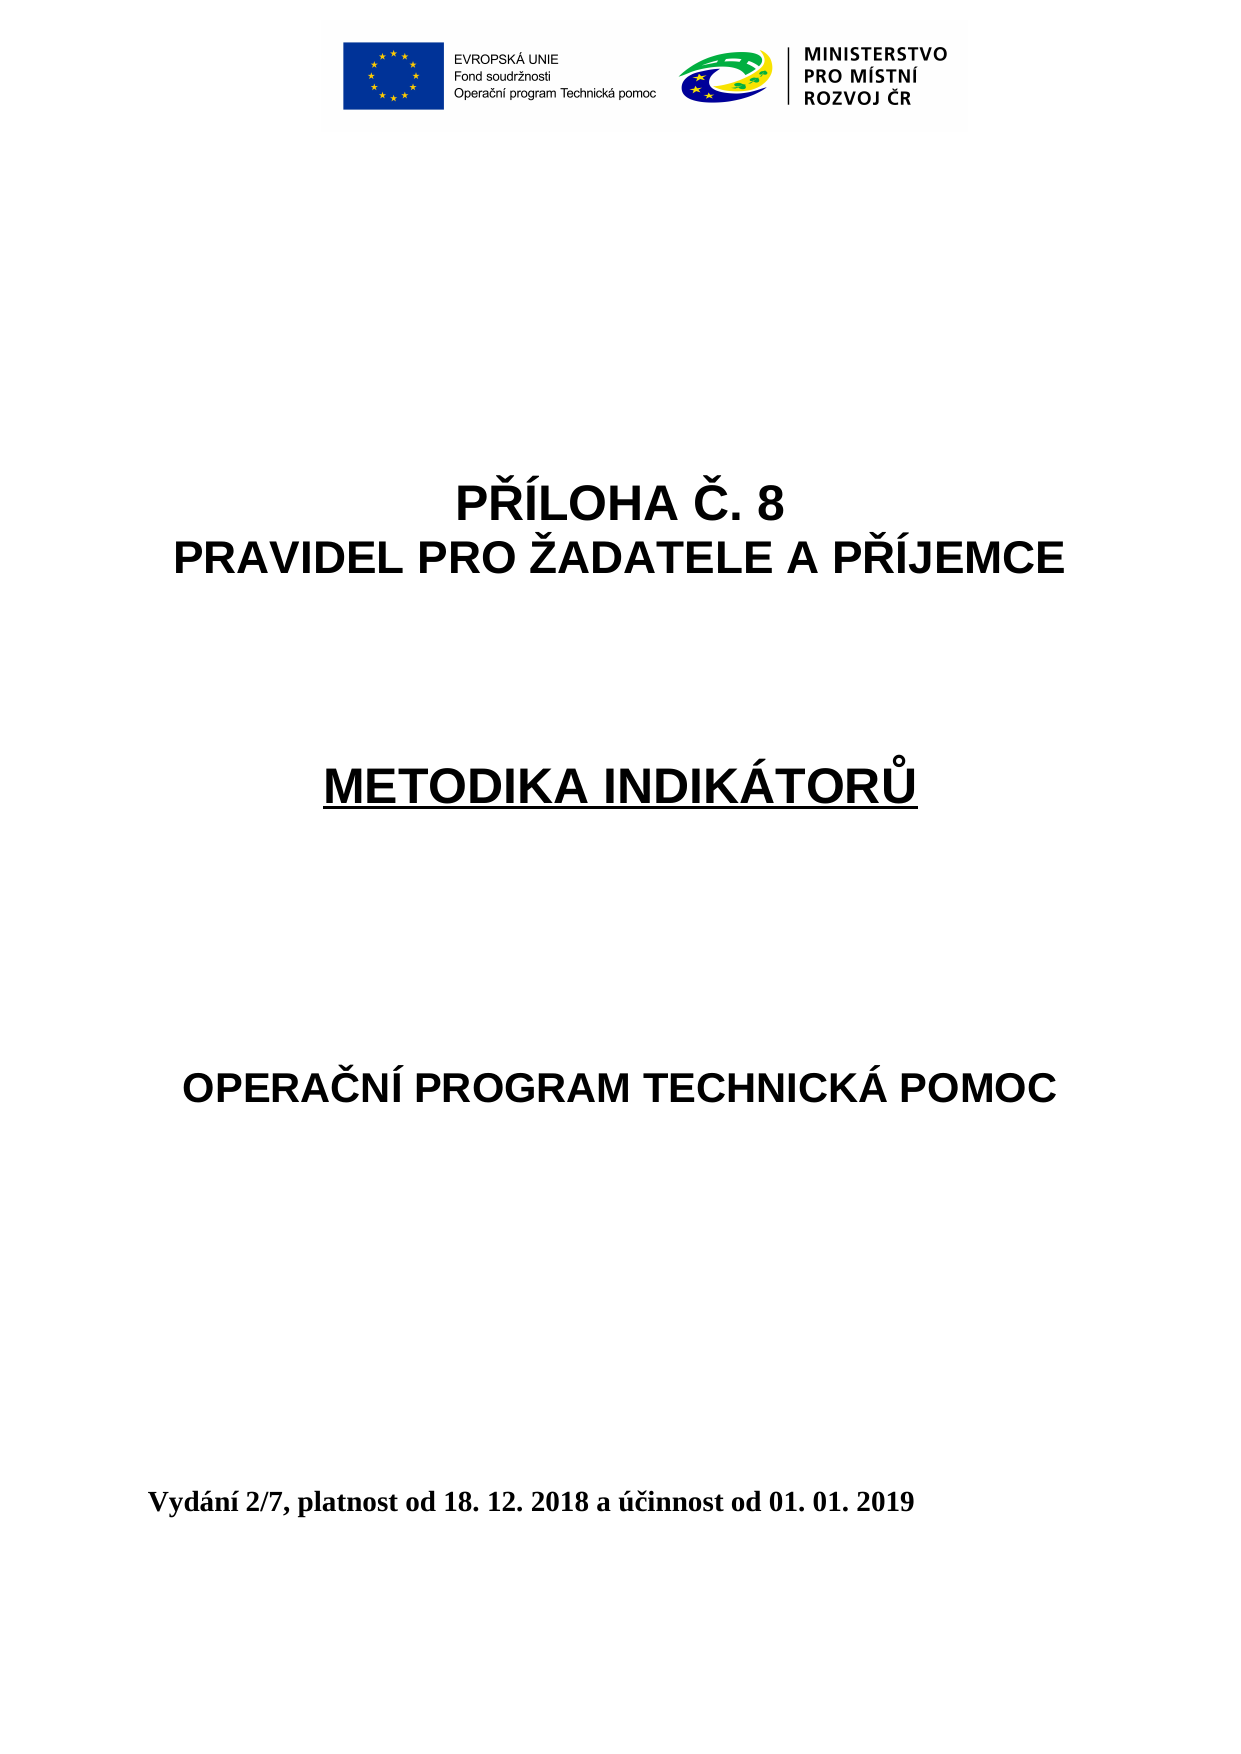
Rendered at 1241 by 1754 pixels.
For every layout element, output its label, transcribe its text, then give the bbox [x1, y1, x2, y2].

text příloha č. 8 [148, 473, 1093, 531]
text Metodika indikátorů [148, 756, 1093, 814]
picture [321, 20, 969, 132]
text Vydání 2/7, platnost od 18. 12. 2018 a účinnost od 01. 01. 2019 [148, 1484, 1093, 1518]
text Operační program technická pomoc [148, 1063, 1093, 1111]
text pravidel pro žadatele A příjemce [148, 531, 1093, 584]
